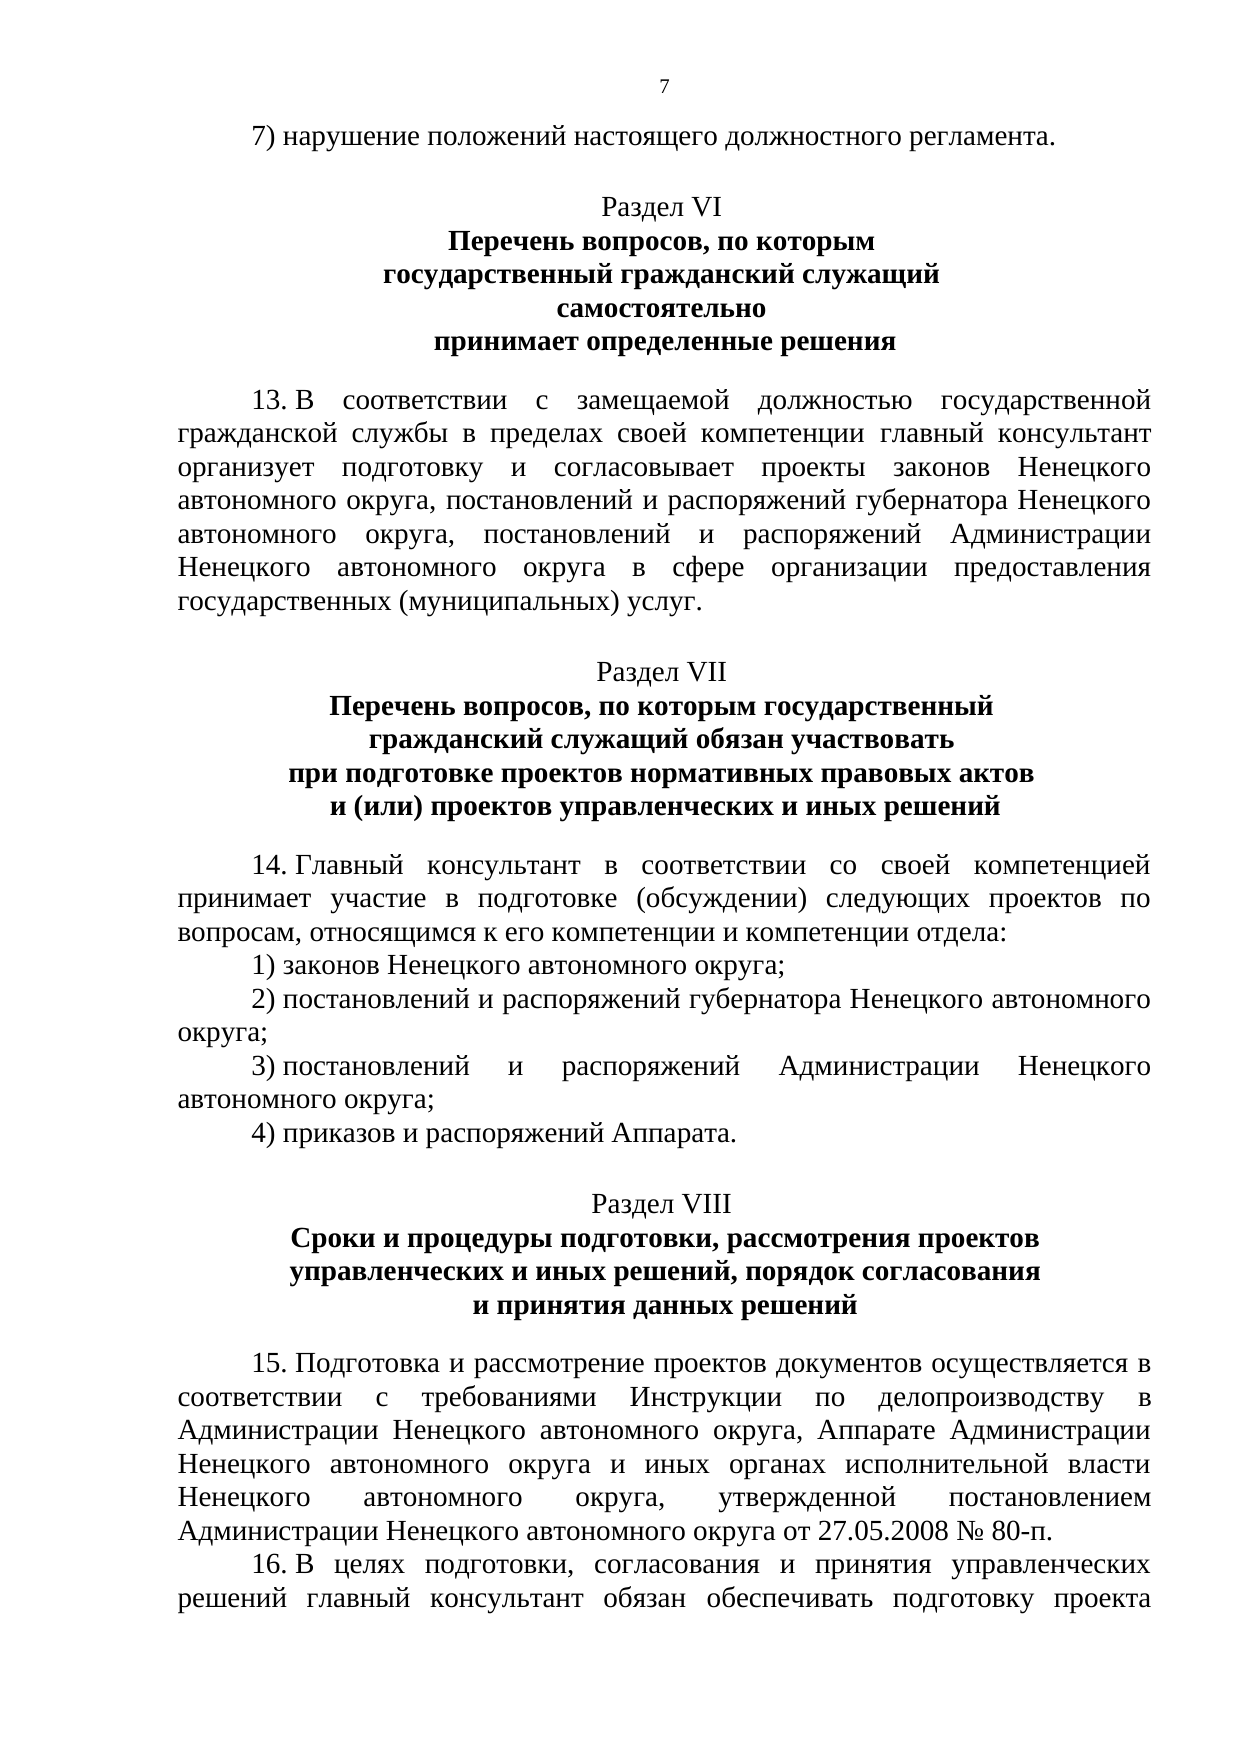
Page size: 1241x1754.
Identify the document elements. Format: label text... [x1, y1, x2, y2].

list постановлений и распоряжений губернатора Ненецкого автономного округа; [177, 981, 1152, 1048]
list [177, 1547, 1152, 1614]
list нарушение положений настоящего должностного регламента. [177, 118, 1152, 152]
list Перечень вопросов, по которым государственный гражданский служащий самостоятельно принимает определенные решения [177, 189, 1153, 357]
list постановлений и распоряжений Администрации Ненецкого автономного округа; [177, 1048, 1152, 1115]
list законов Ненецкого автономного округа; [177, 947, 1152, 981]
list Главный консультант в соответствии со своей компетенцией принимает участие в подготовке (обсуждении) следующих проектов по вопросам, относящимся к его компетенции и компетенции отдела: [177, 847, 1152, 947]
list Перечень вопросов, по которым государственный гражданский служащий обязан участвовать при подготовке проектов нормативных правовых актов и (или) проектов управленческих и иных решений [177, 654, 1153, 822]
list приказов и распоряжений Аппарата. [177, 1115, 1152, 1149]
list Сроки и процедуры подготовки, рассмотрения проектов управленческих и иных решений, порядок согласования и принятия данных решений [177, 1186, 1153, 1320]
list Подготовка и рассмотрение проектов документов осуществляется в соответствии с требованиями Инструкции по делопроизводству в Администрации Ненецкого автономного округа, Аппарате Администрации Ненецкого автономного округа и иных органах исполнительной власти Ненецкого автономного округа, утвержденной постановлением Администрации Ненецкого автономного округа от 27.05.2008 № 80-п. [177, 1345, 1152, 1547]
list В соответствии с замещаемой должностью государственной гражданской службы в пределах своей компетенции главный консультант организует подготовку и согласовывает проекты законов Ненецкого автономного округа, постановлений и распоряжений губернатора Ненецкого автономного округа, постановлений и распоряжений Администрации Ненецкого автономного округа в сфере организации предоставления государственных (муниципальных) услуг. [177, 382, 1152, 617]
